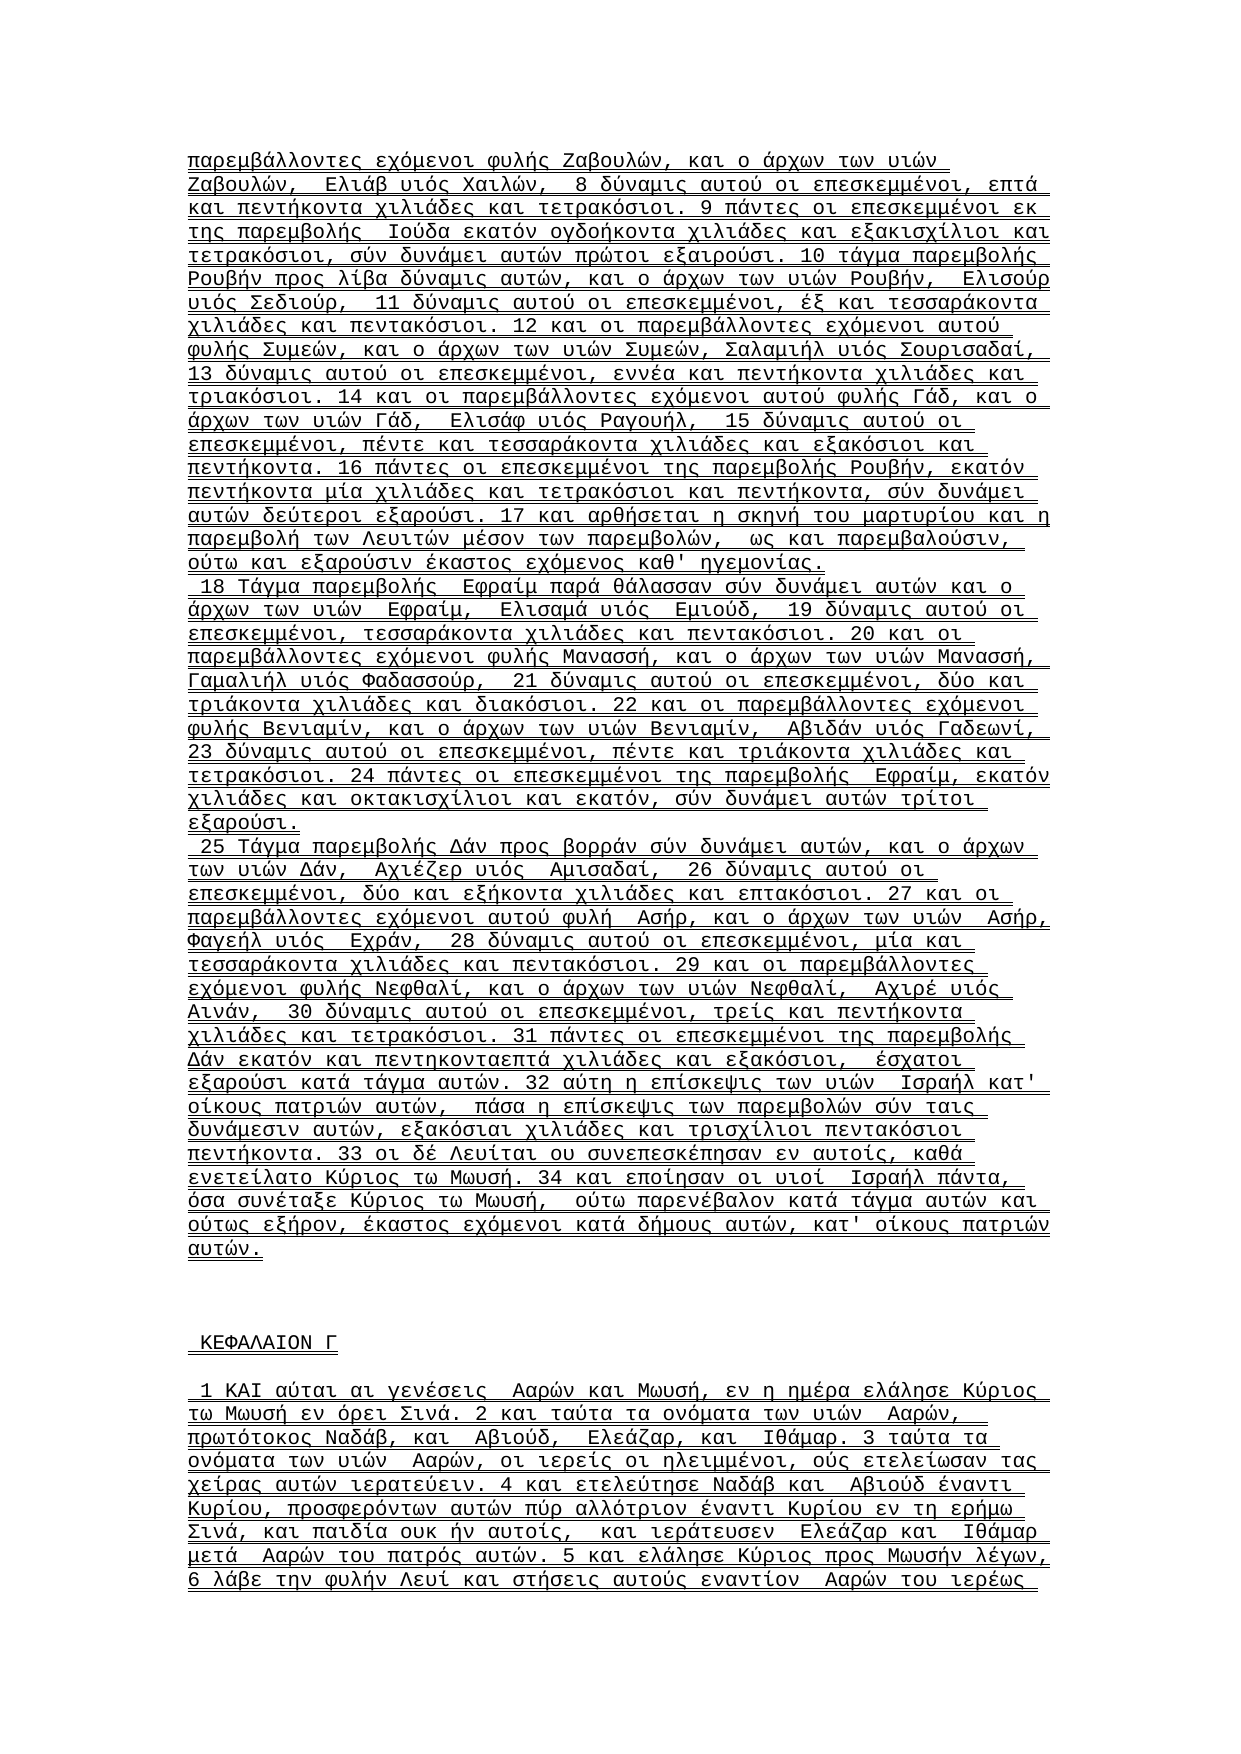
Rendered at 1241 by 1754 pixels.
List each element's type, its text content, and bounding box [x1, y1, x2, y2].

text 18 Τάγμα παρεμβολής Εφραίμ παρά θάλασσαν σύν δυνάμει αυτών και ο άρχων των υιών Εφραίμ, Ελισαμά υιός Εμιούδ, 19 δύναμις αυτού οι επεσκεμμένοι, τεσσαράκοντα χιλιάδες και πεντακόσιοι. 20 και οι παρεμβάλλοντες εχόμενοι φυλής Μανασσή, και ο άρχων των υιών Μανασσή, Γαμαλιήλ υιός Φαδασσούρ, 21 δύναμις αυτού οι επεσκεμμένοι, δύο και τριάκοντα χιλιάδες και διακόσιοι. 22 και οι παρεμβάλλοντες εχόμενοι φυλής Βενιαμίν, και ο άρχων των υιών Βενιαμίν, Αβιδάν υιός Γαδεωνί, 23 δύναμις αυτού οι επεσκεμμένοι, πέντε και τριάκοντα χιλιάδες και τετρακόσιοι. 24 πάντες οι επεσκεμμένοι της παρεμβολής Εφραίμ, εκατόν χιλιάδες και οκτακισχίλιοι και εκατόν, σύν δυνάμει αυτών τρίτοι εξαρούσι. [187, 576, 1053, 836]
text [187, 1379, 1053, 1592]
text ΚΕΦΑΛΑΙΟΝ Γ [187, 1332, 1053, 1356]
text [187, 150, 1053, 576]
text 25 Τάγμα παρεμβολής Δάν προς βορράν σύν δυνάμει αυτών, και ο άρχων των υιών Δάν, Αχιέζερ υιός Αμισαδαί, 26 δύναμις αυτού οι επεσκεμμένοι, δύο και εξήκοντα χιλιάδες και επτακόσιοι. 27 και οι παρεμβάλλοντες εχόμενοι αυτού φυλή Ασήρ, και ο άρχων των υιών Ασήρ, Φαγεήλ υιός Εχράν, 28 δύναμις αυτού οι επεσκεμμένοι, μία και τεσσαράκοντα χιλιάδες και πεντακόσιοι. 29 και οι παρεμβάλλοντες εχόμενοι φυλής Νεφθαλί, και ο άρχων των υιών Νεφθαλί, Αχιρέ υιός Αινάν, 30 δύναμις αυτού οι επεσκεμμένοι, τρείς και πεντήκοντα χιλιάδες και τετρακόσιοι. 31 πάντες οι επεσκεμμένοι της παρεμβολής Δάν εκατόν και πεντηκονταεπτά χιλιάδες και εξακόσιοι, έσχατοι εξαρούσι κατά τάγμα αυτών. 32 αύτη η επίσκεψις των υιών Ισραήλ κατ' οίκους πατριών αυτών, πάσα η επίσκεψις των παρεμβολών σύν ταις δυνάμεσιν αυτών, εξακόσιαι χιλιάδες και τρισχίλιοι πεντακόσιοι πεντήκοντα. 33 οι δέ Λευίται ου συνεπεσκέπησαν εν αυτοίς, καθά ενετείλατο Κύριος τω Μωυσή. 34 και εποίησαν οι υιοί Ισραήλ πάντα, όσα συνέταξε Κύριος τω Μωυσή, ούτω παρενέβαλον κατά τάγμα αυτών και ούτως εξήρον, έκαστος εχόμενοι κατά δήμους αυτών, κατ' οίκους πατριών αυτών. [187, 836, 1053, 1261]
